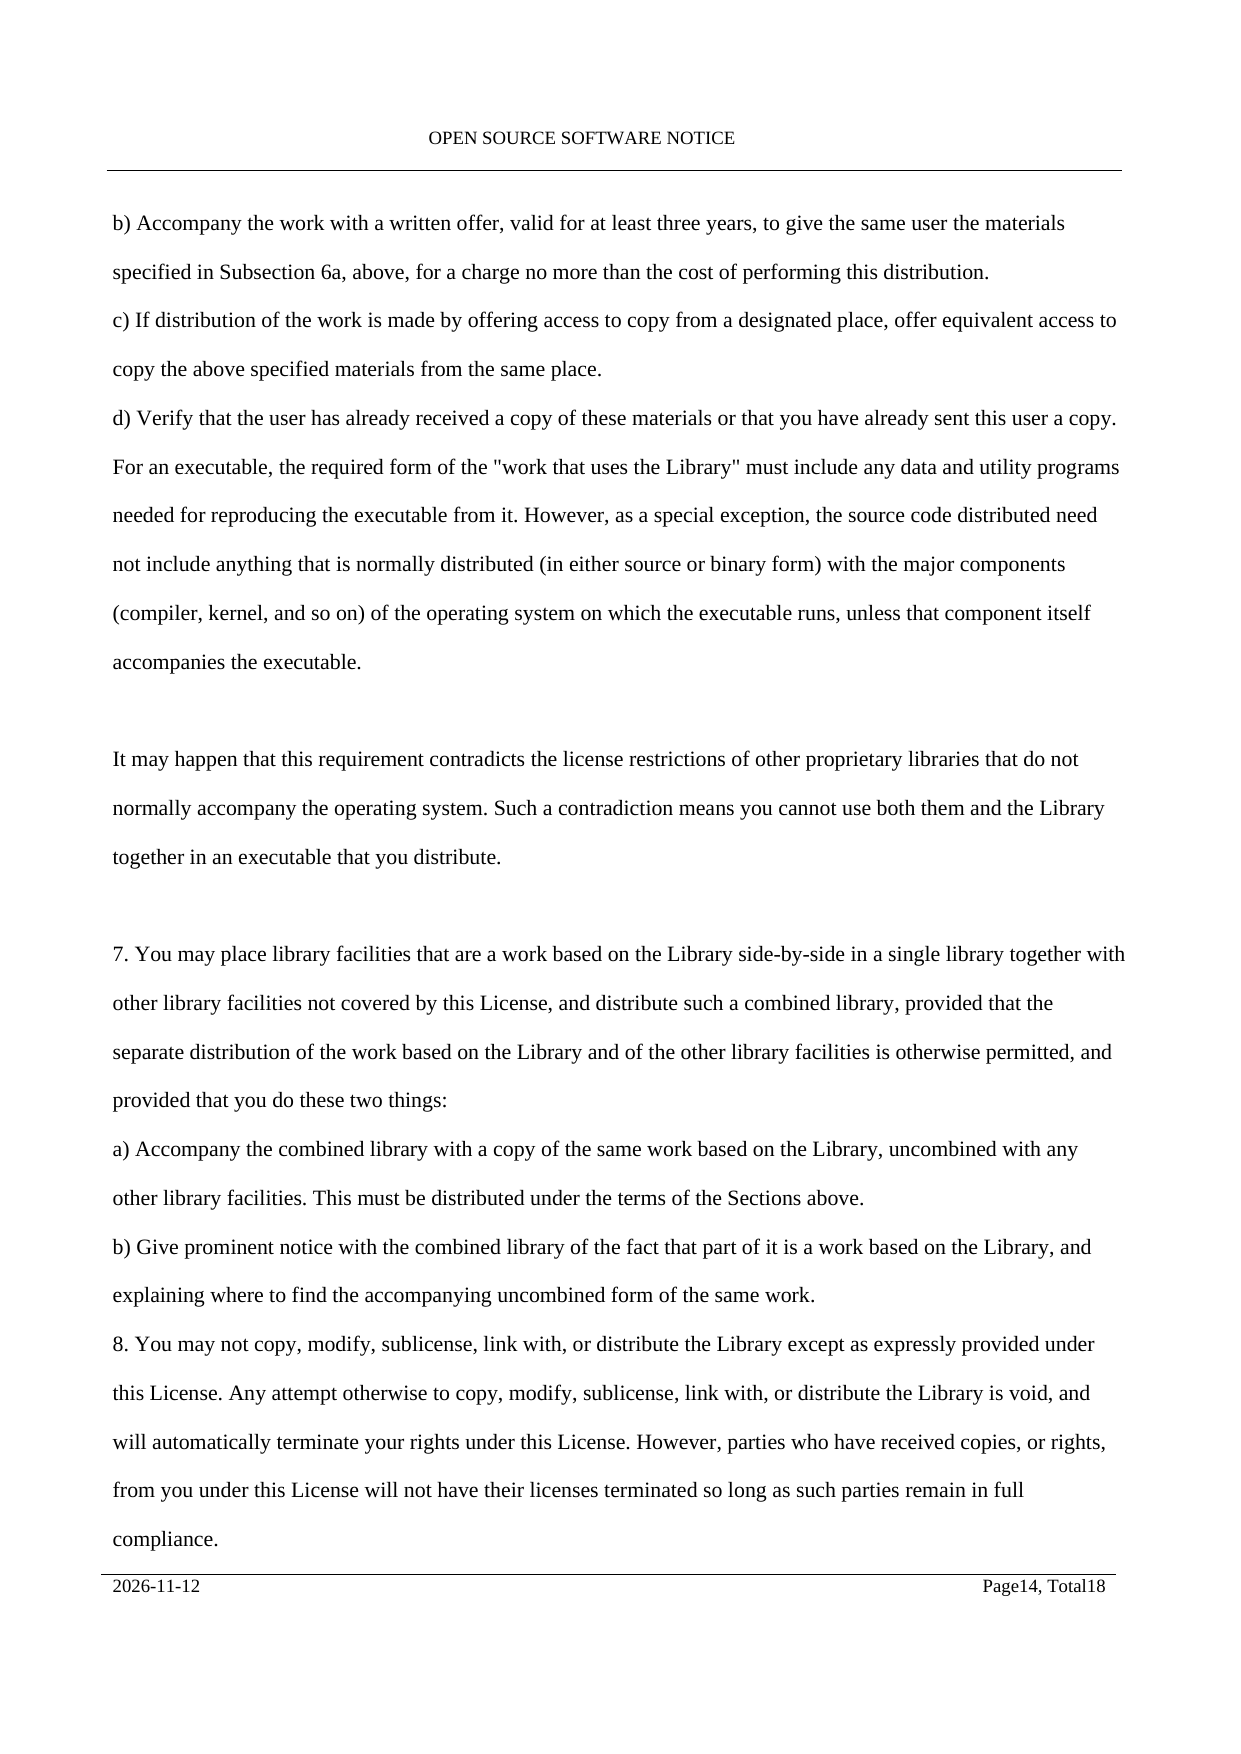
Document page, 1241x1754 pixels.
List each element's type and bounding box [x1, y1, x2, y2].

text [112, 206, 1128, 1555]
